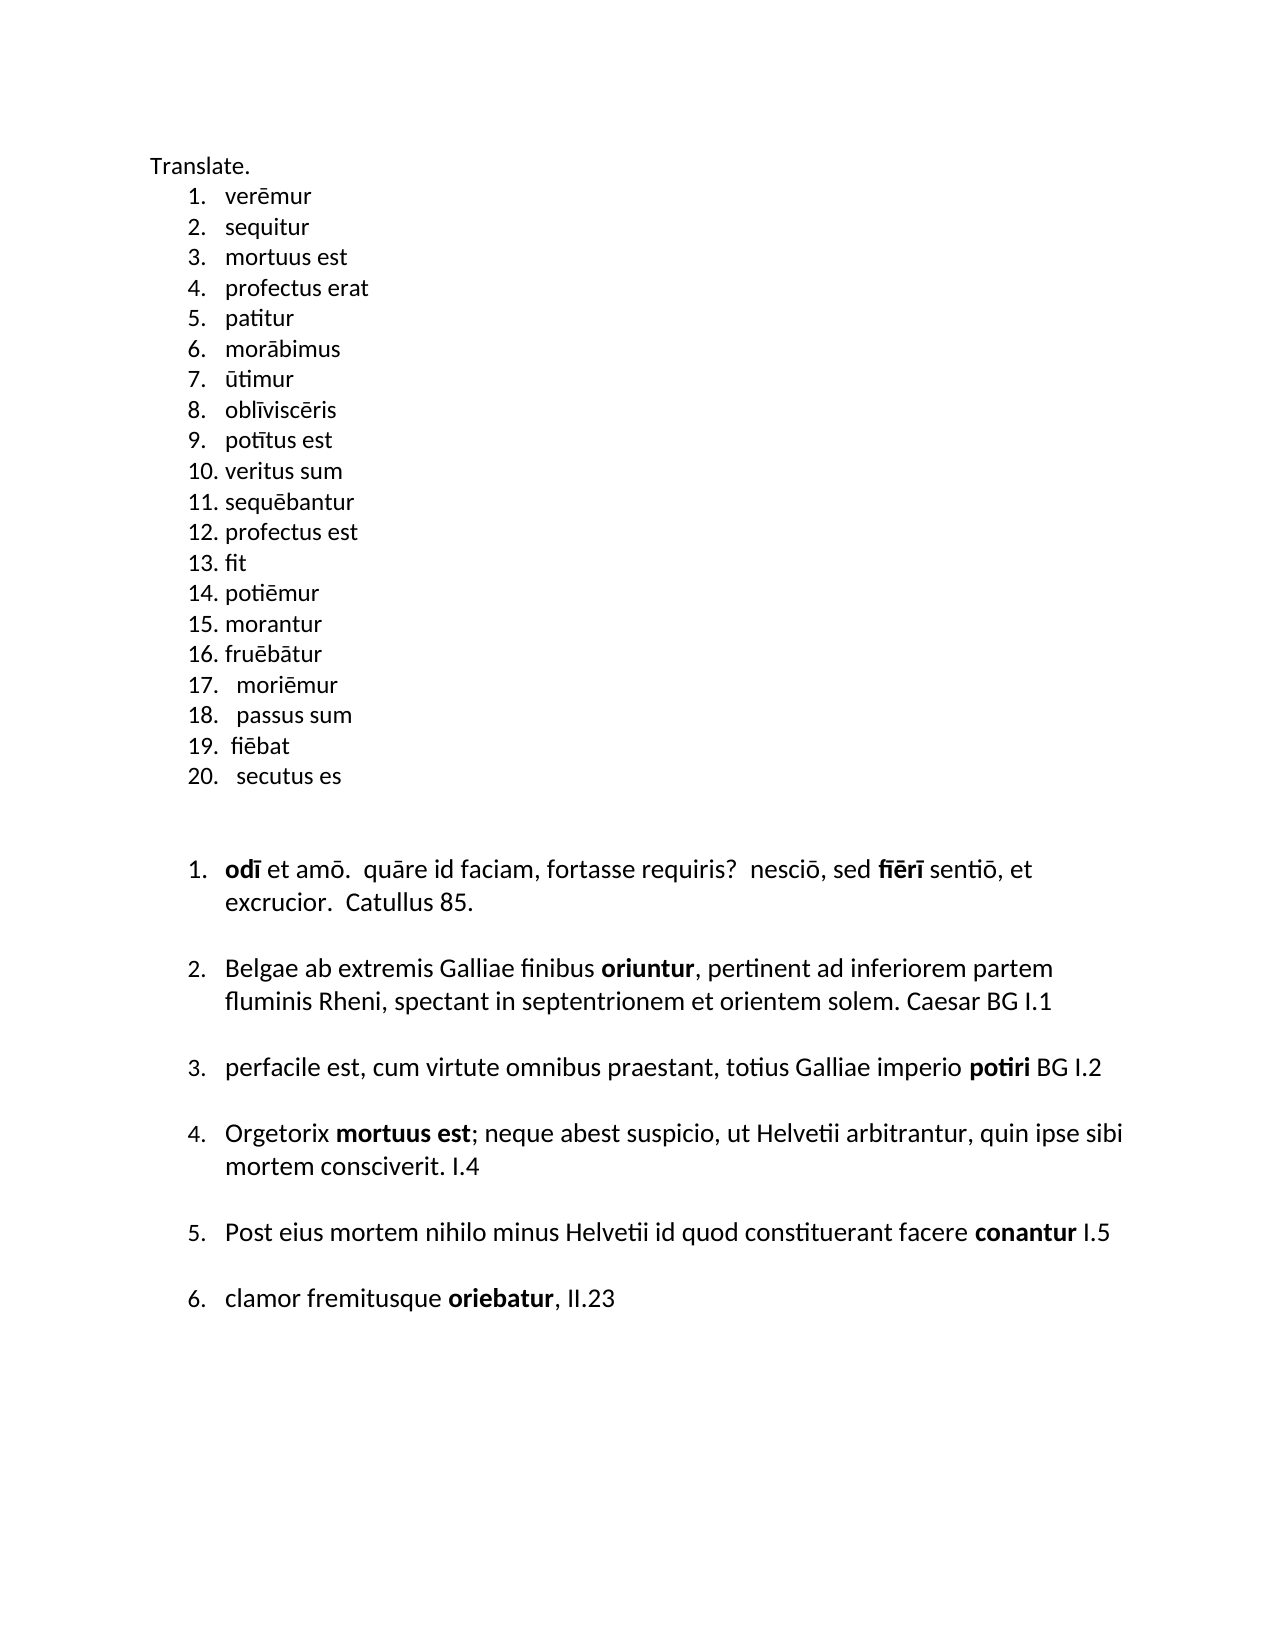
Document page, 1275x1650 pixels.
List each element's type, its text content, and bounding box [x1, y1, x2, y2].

list fit [187, 547, 1125, 577]
list fruēbātur [187, 638, 1125, 669]
list clamor fremitusque oriebatur, II.23 [187, 1281, 1125, 1314]
list sequēbantur [187, 486, 1125, 516]
list Orgetorix mortuus est; neque abest suspicio, ut Helvetii arbitrantur, quin ipse sibi mortem consciverit. I.4 [187, 1116, 1125, 1182]
list fiēbat [187, 730, 1125, 760]
list profectus erat [187, 272, 1125, 303]
list potītus est [187, 425, 1125, 455]
list morābimus [187, 333, 1125, 364]
list passus sum [187, 699, 1125, 730]
list Post eius mortem nihilo minus Helvetii id quod constituerant facere conantur I.5 [187, 1215, 1125, 1248]
list verēmur [187, 181, 1125, 211]
list oblīviscēris [187, 394, 1125, 425]
list ūtimur [187, 364, 1125, 394]
list moriēmur [187, 669, 1125, 699]
list profectus est [187, 516, 1125, 547]
list perfacile est, cum virtute omnibus praestant, totius Galliae imperio potiri BG I.2 [187, 1050, 1125, 1083]
list secutus es [187, 760, 1125, 791]
list patitur [187, 303, 1125, 333]
list potiēmur [187, 577, 1125, 608]
list Belgae ab extremis Galliae finibus oriuntur, pertinent ad inferiorem partem fluminis Rheni, spectant in septentrionem et orientem solem. Caesar BG I.1 [187, 951, 1125, 1017]
list sequitur [187, 211, 1125, 242]
list odī et amō. quāre id faciam, fortasse requiris? nesciō, sed fīērī sentiō, et [187, 852, 1125, 885]
list veritus sum [187, 455, 1125, 486]
text excrucior. Catullus 85. [187, 885, 1125, 918]
list morantur [187, 608, 1125, 638]
list mortuus est [187, 242, 1125, 272]
text Translate. [150, 150, 1125, 181]
